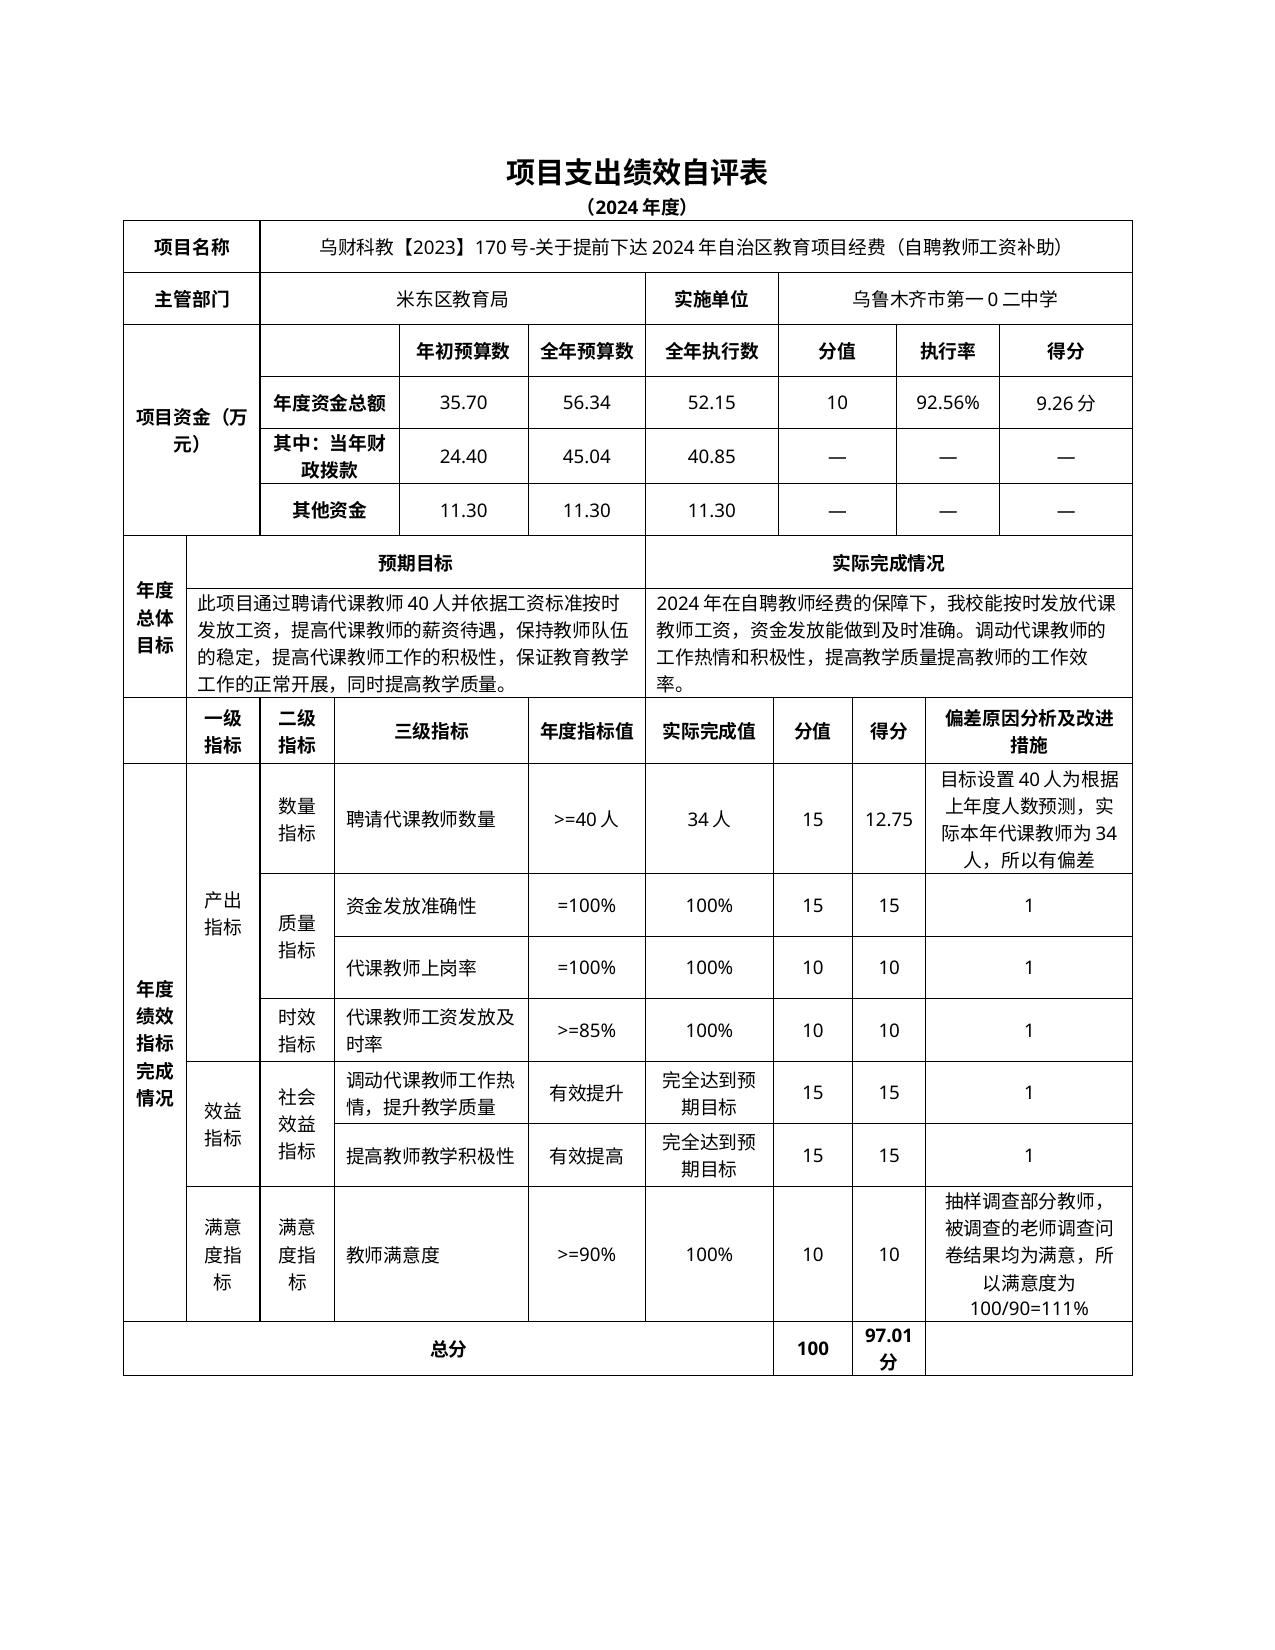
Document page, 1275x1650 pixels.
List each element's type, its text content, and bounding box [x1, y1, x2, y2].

table_cell 实施单位 [646, 273, 778, 324]
table_cell 得分 [853, 698, 925, 763]
table_cell 10 [774, 999, 852, 1061]
table_cell — [779, 484, 896, 535]
table_cell 45.04 [529, 429, 645, 483]
table_cell 一级指标 [187, 698, 259, 763]
table_cell — [1000, 429, 1132, 483]
table_cell 聘请代课教师数量 [335, 764, 528, 873]
table_cell 34人 [646, 764, 773, 873]
table_cell 完全达到预期目标 [646, 1062, 773, 1123]
table_cell 有效提高 [529, 1124, 645, 1186]
table_cell 教师满意度 [335, 1187, 528, 1321]
table_cell 目标设置40人为根据上年度人数预测，实际本年代课教师为34人，所以有偏差 [926, 764, 1132, 873]
text 项目支出绩效自评表 [187, 150, 1087, 192]
table_cell 产出指标 [187, 764, 259, 1061]
table_cell 56.34 [529, 377, 645, 428]
table_cell — [897, 484, 999, 535]
table_cell 97.01分 [853, 1322, 925, 1375]
table_cell 15 [774, 1062, 852, 1123]
table_cell 12.75 [853, 764, 925, 873]
table_cell 100% [646, 874, 773, 936]
table_cell 抽样调查部分教师，被调查的老师调查问卷结果均为满意，所以满意度为100/90=111% [926, 1187, 1132, 1321]
table_cell >=90% [529, 1187, 645, 1321]
table_cell 数量指标 [261, 764, 334, 873]
table_cell 此项目通过聘请代课教师40人并依据工资标准按时发放工资，提高代课教师的薪资待遇，保持教师队伍的稳定，提高代课教师工作的积极性，保证教育教学工作的正常开展，同时提高教学质量。 [187, 589, 645, 697]
table_cell 三级指标 [335, 698, 528, 763]
table_cell — [897, 429, 999, 483]
table_cell 二级指标 [261, 698, 334, 763]
table_header 乌财科教【2023】170号-关于提前下达2024年自治区教育项目经费（自聘教师工资补助） [261, 221, 1132, 272]
table_cell 100 [774, 1322, 852, 1375]
table_cell [261, 325, 399, 376]
table_cell 15 [774, 1124, 852, 1186]
table_cell 15 [774, 764, 852, 873]
table_cell 15 [774, 874, 852, 936]
table_cell 满意度指标 [187, 1187, 259, 1321]
table_cell 乌鲁木齐市第一0二中学 [779, 273, 1132, 324]
table_cell 代课教师工资发放及时率 [335, 999, 528, 1061]
table_cell 分值 [779, 325, 896, 376]
table_cell 15 [853, 874, 925, 936]
table_cell 代课教师上岗率 [335, 937, 528, 998]
table_cell 24.40 [400, 429, 528, 483]
table_cell =100% [529, 874, 645, 936]
table_cell 100% [646, 999, 773, 1061]
table_cell 10 [853, 937, 925, 998]
table_cell [926, 1322, 1132, 1375]
table_cell 得分 [1000, 325, 1132, 376]
table_cell 全年执行数 [646, 325, 778, 376]
table_cell 35.70 [400, 377, 528, 428]
table_cell 实际完成值 [646, 698, 773, 763]
table_cell 100% [646, 1187, 773, 1321]
table_cell 10 [774, 937, 852, 998]
table_cell 年初预算数 [400, 325, 528, 376]
table_cell — [779, 429, 896, 483]
table_cell 1 [926, 1124, 1132, 1186]
table_cell 年度资金总额 [261, 377, 399, 428]
table_cell 年度总体目标 [124, 536, 186, 697]
table_cell 10 [853, 999, 925, 1061]
table_cell 年度指标值 [529, 698, 645, 763]
table_cell 100% [646, 937, 773, 998]
table_cell 11.30 [646, 484, 778, 535]
table_cell 15 [853, 1124, 925, 1186]
table_cell 项目资金（万元） [124, 325, 259, 535]
table_cell 主管部门 [124, 273, 259, 324]
table_cell 满意度指标 [261, 1187, 334, 1321]
table_header 项目名称 [124, 221, 259, 272]
table_cell 社会效益指标 [261, 1062, 334, 1186]
table_cell 完全达到预期目标 [646, 1124, 773, 1186]
table_cell 提高教师教学积极性 [335, 1124, 528, 1186]
table_cell =100% [529, 937, 645, 998]
table_cell 1 [926, 1062, 1132, 1123]
table_cell [124, 698, 186, 763]
table_cell 分值 [774, 698, 852, 763]
table_cell 时效指标 [261, 999, 334, 1061]
table_cell 11.30 [400, 484, 528, 535]
table_cell 1 [926, 999, 1132, 1061]
table_cell 调动代课教师工作热情，提升教学质量 [335, 1062, 528, 1123]
table_cell 10 [774, 1187, 852, 1321]
table_cell 40.85 [646, 429, 778, 483]
table_cell 偏差原因分析及改进措施 [926, 698, 1132, 763]
table_cell >=40人 [529, 764, 645, 873]
table_cell 效益指标 [187, 1062, 259, 1186]
table_cell 有效提升 [529, 1062, 645, 1123]
table_cell 10 [853, 1187, 925, 1321]
table_cell 15 [853, 1062, 925, 1123]
table_cell 预期目标 [187, 536, 645, 587]
table_cell 米东区教育局 [261, 273, 645, 324]
table_cell 全年预算数 [529, 325, 645, 376]
table_cell 质量指标 [261, 874, 334, 998]
table_cell 年度绩效指标完成情况 [124, 764, 186, 1321]
table_cell 其他资金 [261, 484, 399, 535]
table_cell — [1000, 484, 1132, 535]
table_cell 9.26分 [1000, 377, 1132, 428]
table_cell >=85% [529, 999, 645, 1061]
table_cell 11.30 [529, 484, 645, 535]
table_cell 总分 [124, 1322, 773, 1375]
table_cell 资金发放准确性 [335, 874, 528, 936]
table_cell 92.56% [897, 377, 999, 428]
table_cell 1 [926, 874, 1132, 936]
table_cell 执行率 [897, 325, 999, 376]
text （2024年度） [187, 192, 1087, 219]
table_cell 实际完成情况 [646, 536, 1132, 587]
table_cell 52.15 [646, 377, 778, 428]
table_cell 2024年在自聘教师经费的保障下，我校能按时发放代课教师工资，资金发放能做到及时准确。调动代课教师的工作热情和积极性，提高教学质量提高教师的工作效率。 [646, 589, 1132, 697]
table_cell 1 [926, 937, 1132, 998]
table_cell 10 [779, 377, 896, 428]
table_cell 其中：当年财政拨款 [261, 429, 399, 483]
